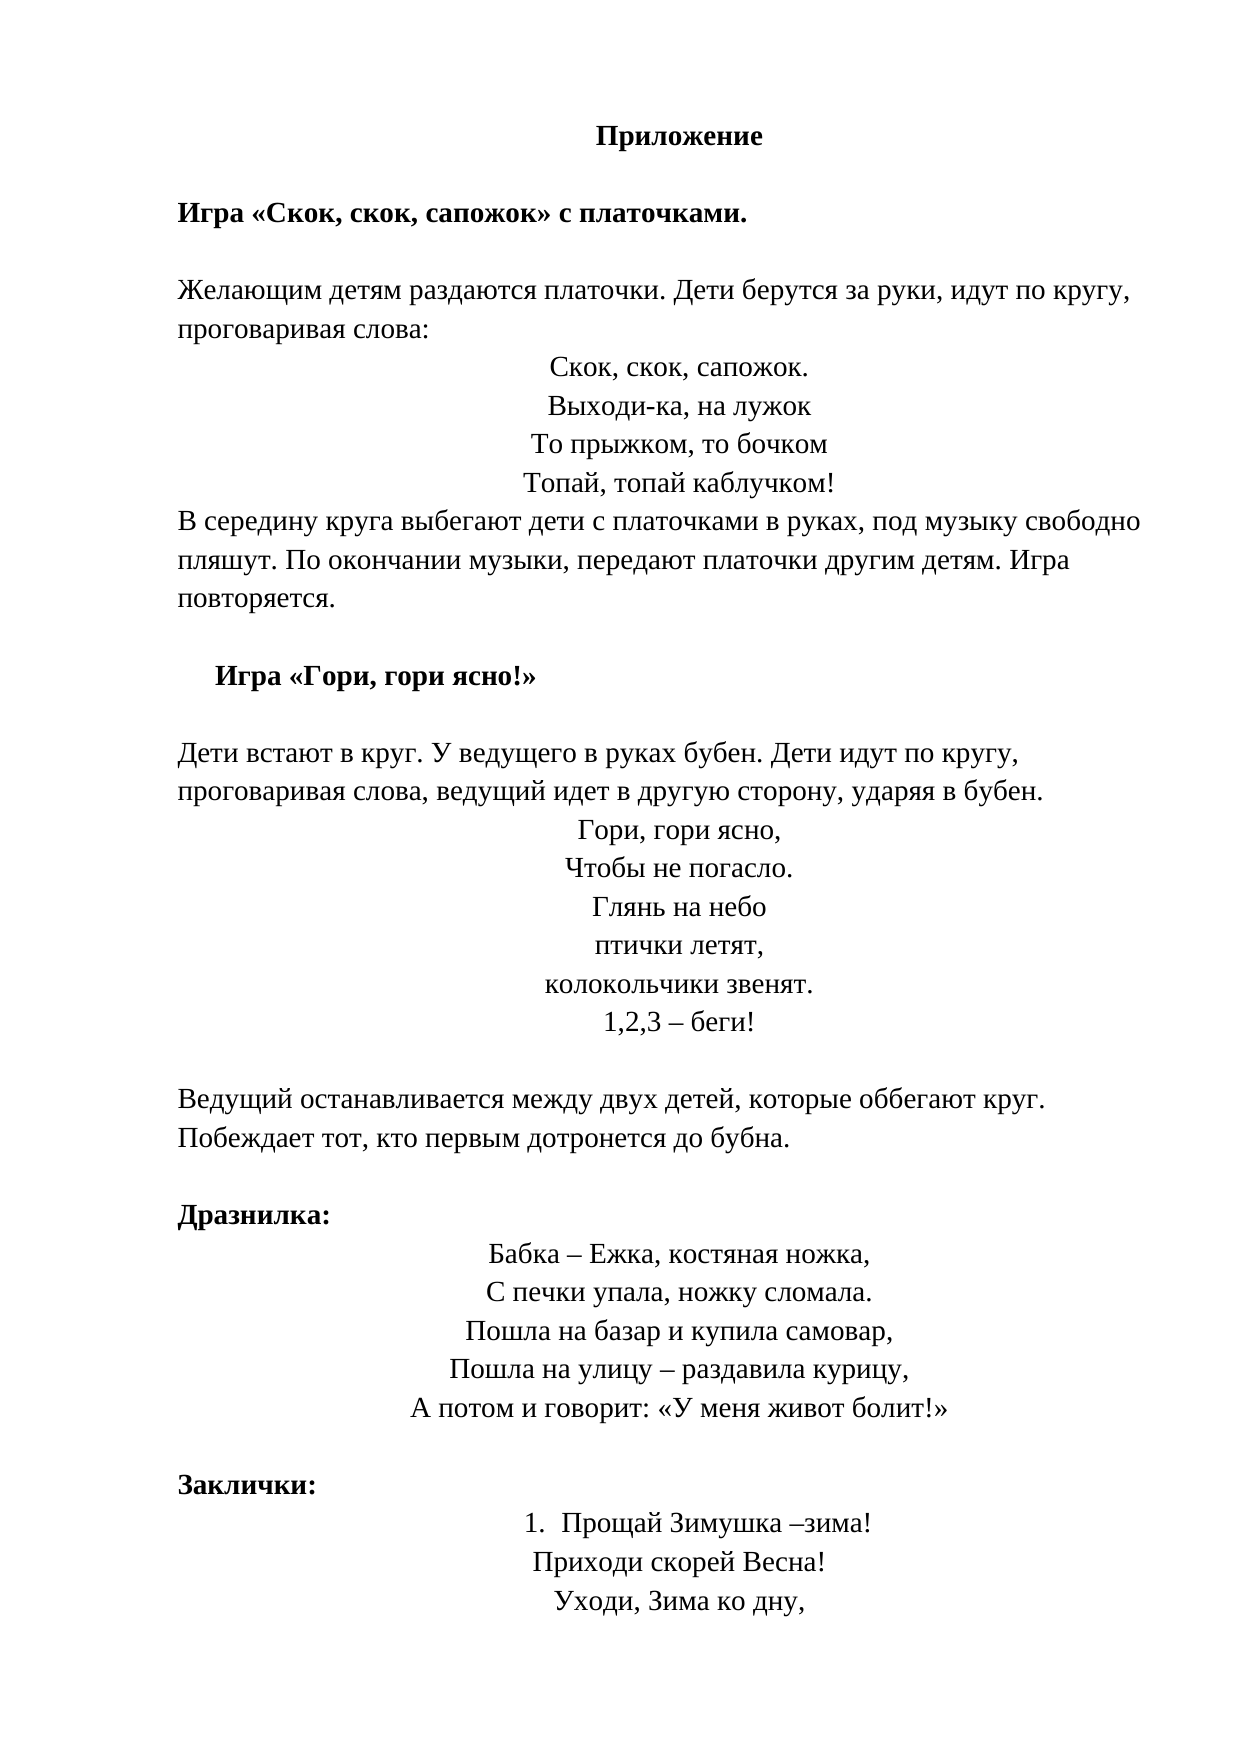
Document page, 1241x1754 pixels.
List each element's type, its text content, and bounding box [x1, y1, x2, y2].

text Глянь на небо [177, 889, 1181, 922]
text Желающим детям раздаются платочки. Дети берутся за руки, идут по кругу, проговаривая слова: [177, 272, 1181, 344]
text Дразнилка: [177, 1197, 1181, 1231]
text Приложение [177, 118, 1181, 152]
text Пошла на улицу – раздавила курицу, [177, 1351, 1181, 1385]
text Чтобы не погасло. [177, 850, 1181, 884]
text Заклички: [177, 1467, 1181, 1501]
text Скок, скок, сапожок. [177, 349, 1181, 383]
text А потом и говорит: «У меня живот болит!» [177, 1390, 1181, 1423]
text Уходи, Зима ко дну, [177, 1583, 1181, 1616]
list Прощай Зимушка –зима! [215, 1506, 1181, 1539]
text Дети встают в круг. У ведущего в руках бубен. Дети идут по кругу, проговаривая слова, ведущий идет в другую сторону, ударяя в бубен. [177, 735, 1181, 807]
text колокольчики звенят. [177, 966, 1181, 999]
text В середину круга выбегают дети с платочками в руках, под музыку свободно пляшут. По окончании музыки, передают платочки другим детям. Игра повторяется. [177, 503, 1181, 614]
text Топай, топай каблучком! [177, 465, 1181, 498]
text Пошла на базар и купила самовар, [177, 1313, 1181, 1346]
text Гори, гори ясно, [177, 812, 1181, 845]
text птички летят, [177, 927, 1181, 961]
text То прыжком, то бочком [177, 426, 1181, 460]
text Игра «Скок, скок, сапожок» с платочками. [177, 195, 1181, 229]
text Приходи скорей Весна! [177, 1544, 1181, 1578]
text С печки упала, ножку сломала. [177, 1274, 1181, 1308]
text Ведущий останавливается между двух детей, которые оббегают круг. Побеждает тот, кто первым дотронется до бубна. [177, 1082, 1181, 1154]
text Бабка – Ежка, костяная ножка, [177, 1236, 1181, 1269]
text 1,2,3 – беги! [177, 1004, 1181, 1038]
text Игра «Гори, гори ясно!» [215, 658, 1181, 691]
text Выходи-ка, на лужок [177, 388, 1181, 421]
